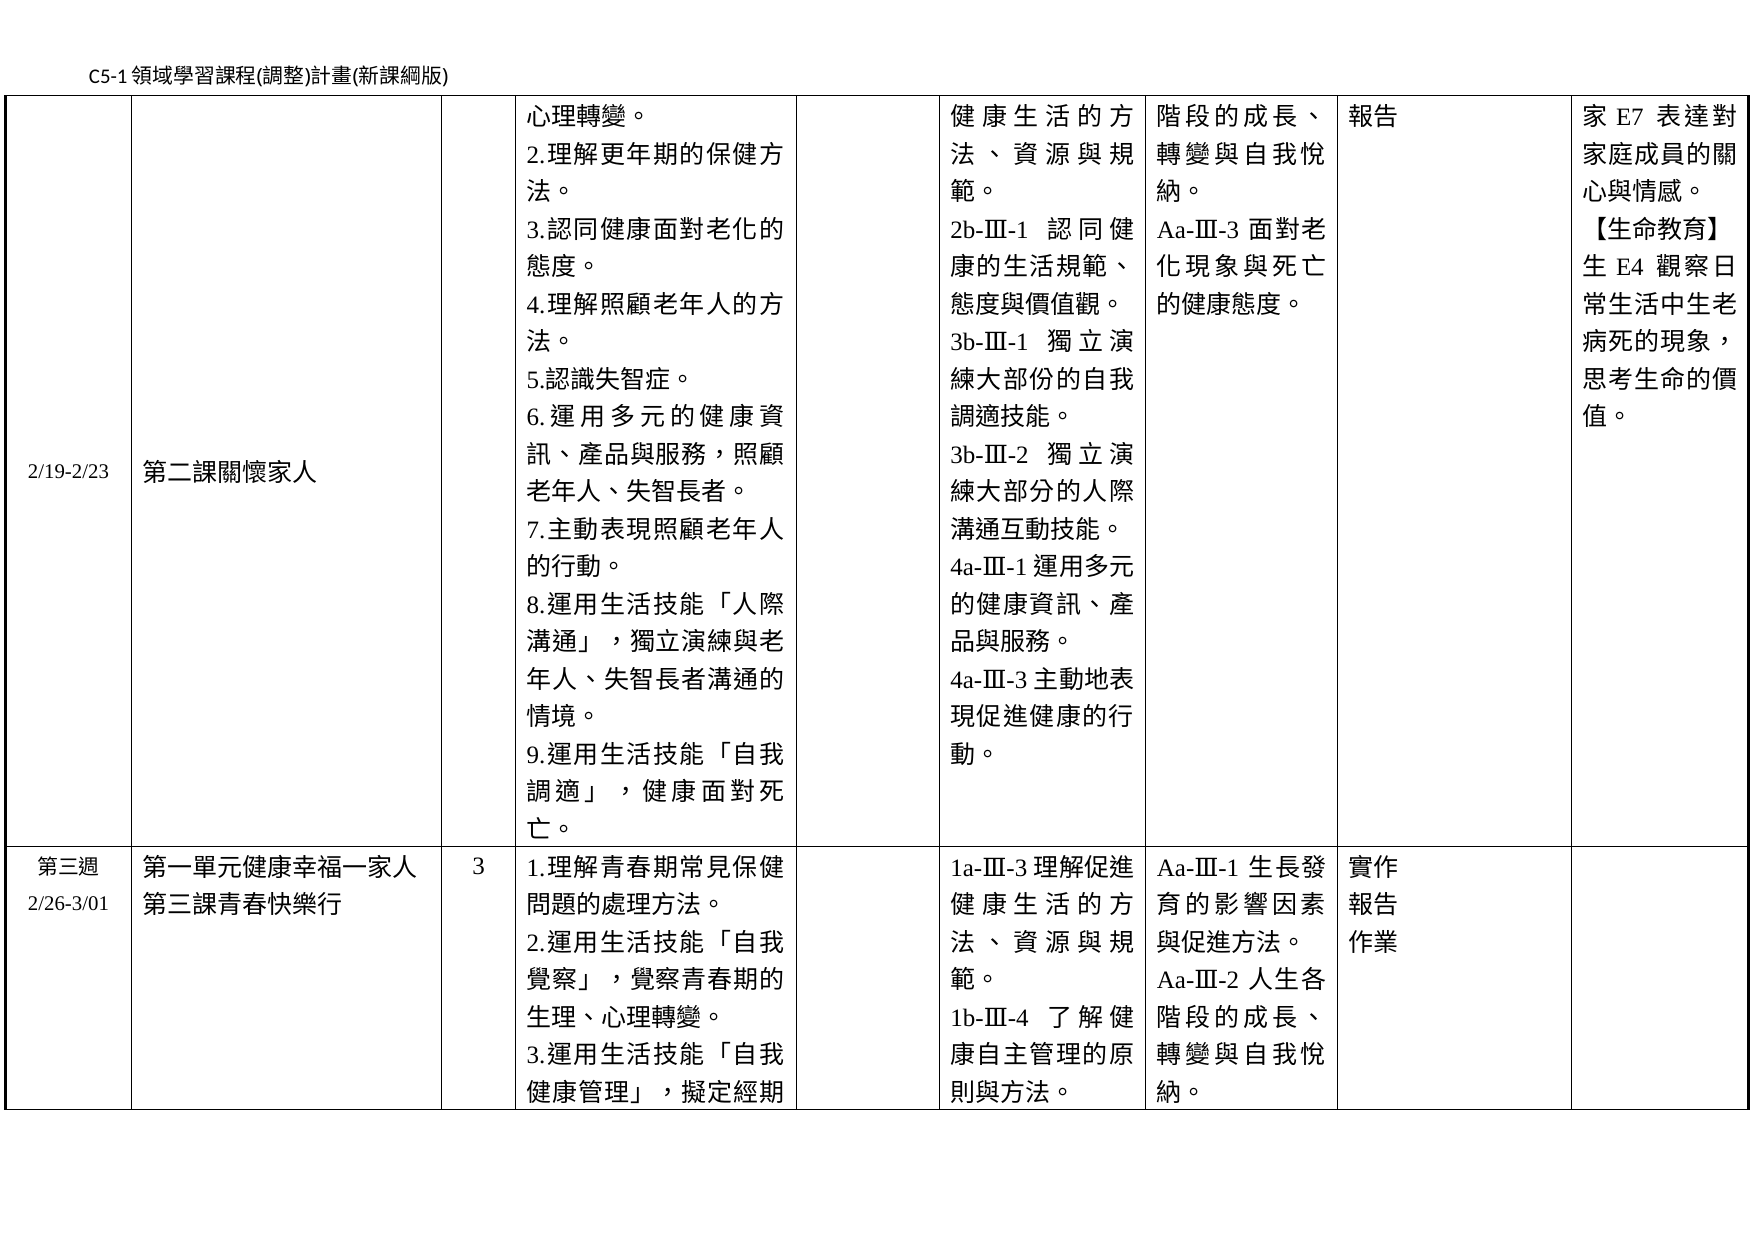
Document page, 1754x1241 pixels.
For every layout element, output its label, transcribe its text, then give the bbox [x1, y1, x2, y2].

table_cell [516, 96, 796, 846]
table_cell 3 [442, 847, 515, 1109]
table_cell [1572, 847, 1747, 1109]
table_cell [516, 847, 796, 1109]
table_cell 實作 報告 [1338, 96, 1571, 846]
table_cell [797, 847, 939, 1109]
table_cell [132, 847, 441, 1109]
table_cell 第三週 2/26-3/01 [7, 847, 131, 1109]
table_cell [1572, 96, 1747, 846]
table_cell 實作 報告 作業 [1338, 847, 1571, 1109]
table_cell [1146, 96, 1337, 846]
table_cell 3 [442, 96, 515, 846]
table_cell 第二週 2/19-2/23 [7, 96, 131, 846]
table_cell 第一單元健康幸福一家人 第二課關懷家人 [132, 96, 441, 846]
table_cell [1146, 847, 1337, 1109]
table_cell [940, 847, 1145, 1109]
table_cell [797, 96, 939, 846]
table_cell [940, 96, 1145, 846]
